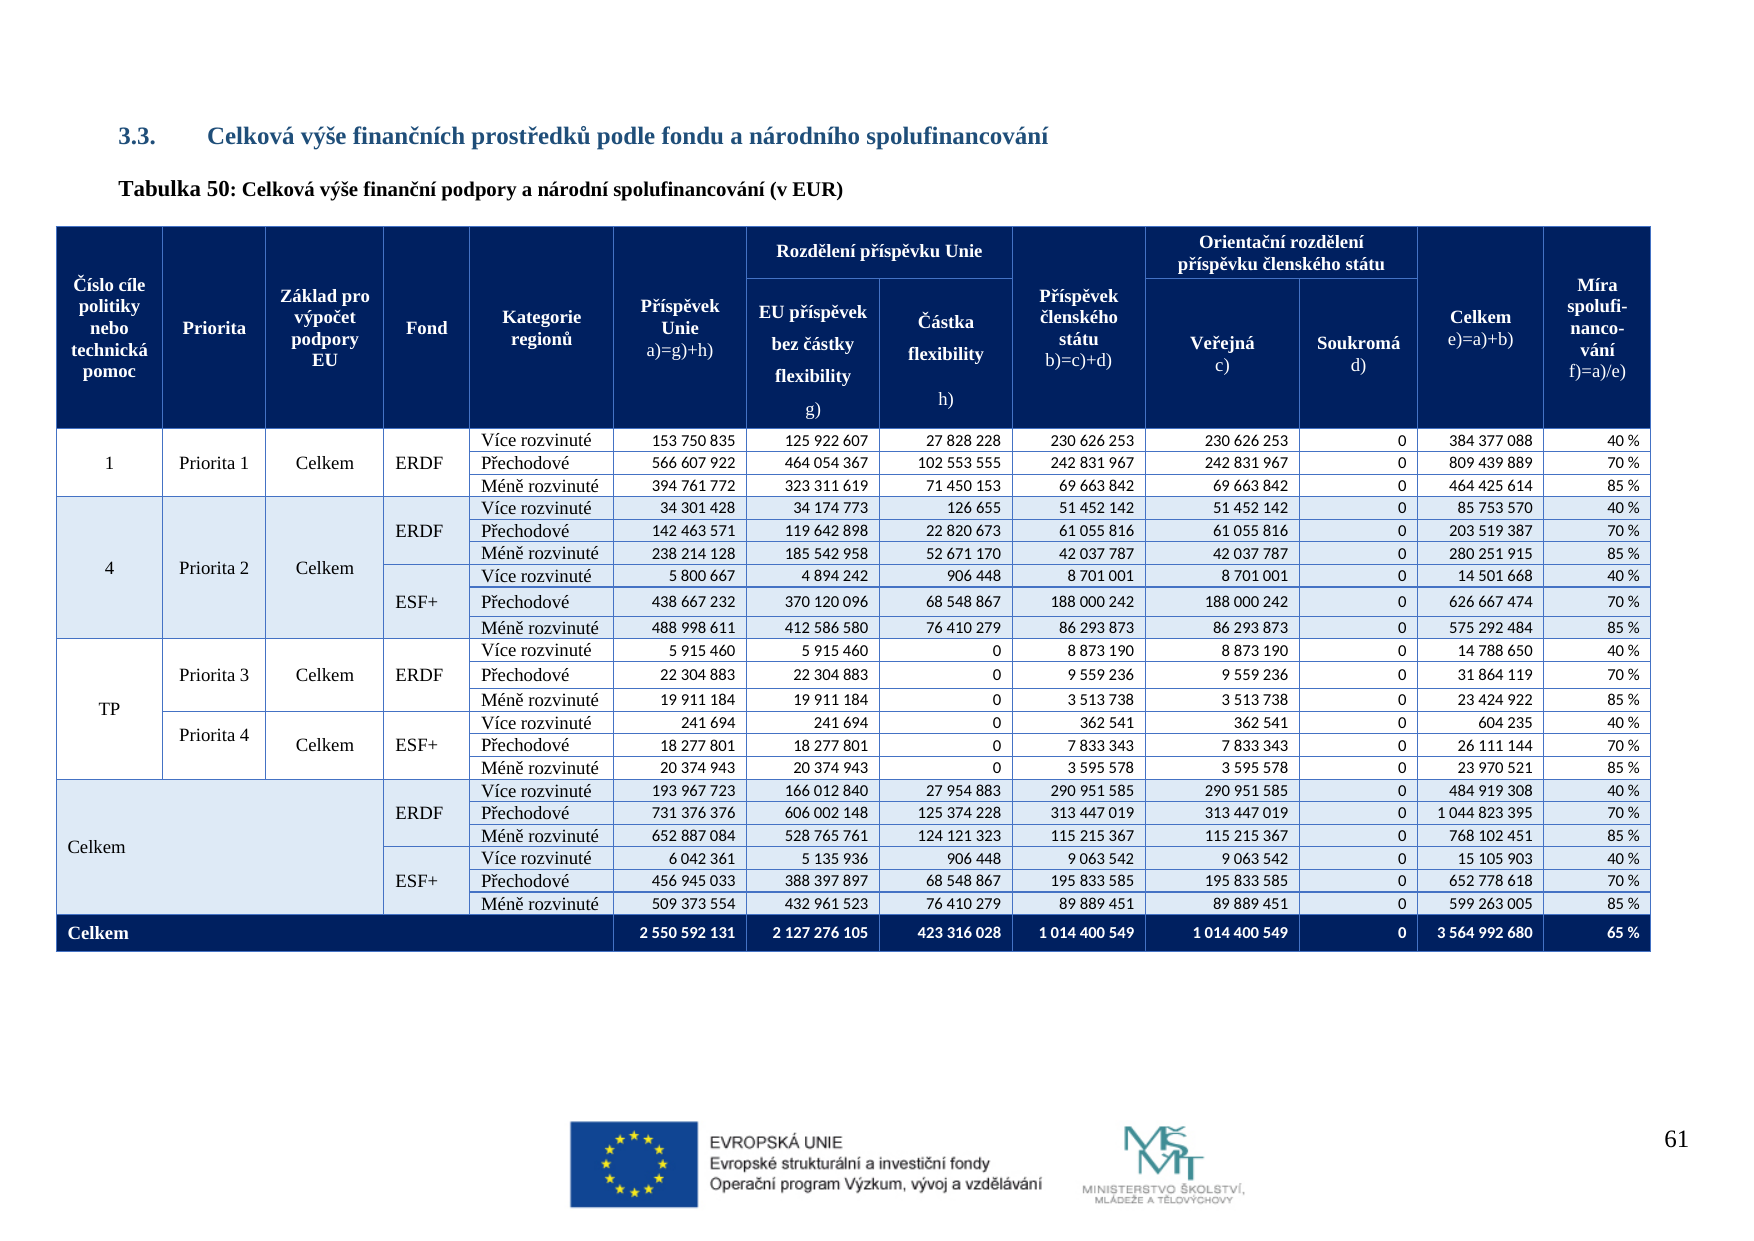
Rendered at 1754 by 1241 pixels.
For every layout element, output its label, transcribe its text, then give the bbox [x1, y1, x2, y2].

table_cell 528 765 761 [747, 825, 879, 846]
table_cell Méně rozvinuté [470, 893, 613, 914]
table_cell Více rozvinuté [470, 639, 613, 661]
table_cell 599 263 005 [1418, 893, 1543, 914]
table_cell 464 054 367 [747, 452, 879, 473]
table_cell 290 951 585 [1146, 780, 1299, 801]
table_cell Přechodové [470, 452, 613, 473]
table_cell 85 % [1544, 475, 1650, 496]
subtitle Celková výše finančních prostředků podle fondu a národního spolufinancování [118, 121, 1689, 150]
table_cell 412 586 580 [747, 617, 879, 638]
table_cell 89 889 451 [1013, 893, 1145, 914]
table_cell 40 % [1544, 639, 1650, 661]
table_cell 142 463 571 [614, 520, 746, 541]
table_cell 19 911 184 [747, 689, 879, 711]
table_cell 2 127 276 105 [747, 915, 879, 951]
table_cell 1 044 823 395 [1418, 802, 1543, 824]
table_cell 768 102 451 [1418, 825, 1543, 846]
table_header Číslo cíle politiky nebo technická pomoc [57, 227, 162, 428]
table_cell 0 [880, 662, 1012, 688]
table_cell 0 [1300, 565, 1417, 586]
table_cell 15 105 903 [1418, 847, 1543, 869]
table_cell 85 % [1544, 617, 1650, 638]
table_cell ESF+ [384, 712, 469, 778]
table_cell Více rozvinuté [470, 497, 613, 519]
table_cell 69 663 842 [1013, 475, 1145, 496]
table_cell 3 595 578 [1146, 757, 1299, 778]
table_cell 85 % [1544, 689, 1650, 711]
table_cell 40 % [1544, 565, 1650, 586]
table_cell 61 055 816 [1013, 520, 1145, 541]
table_cell 0 [1300, 429, 1417, 451]
table_cell 18 277 801 [614, 734, 746, 756]
table_cell 31 864 119 [1418, 662, 1543, 688]
table_cell 195 833 585 [1146, 870, 1299, 891]
table_cell Priorita 2 [163, 497, 265, 638]
table_cell 809 439 889 [1418, 452, 1543, 473]
table_cell 4 894 242 [747, 565, 879, 586]
table_cell 40 % [1544, 497, 1650, 519]
table_cell TP [57, 639, 162, 778]
table_cell Méně rozvinuté [470, 542, 613, 564]
table_cell 9 063 542 [1013, 847, 1145, 869]
table_cell Přechodové [470, 802, 613, 824]
table_cell 125 922 607 [747, 429, 879, 451]
table_cell 0 [1300, 497, 1417, 519]
table_cell 102 553 555 [880, 452, 1012, 473]
table_cell 125 374 228 [880, 802, 1012, 824]
table_cell 290 951 585 [1013, 780, 1145, 801]
table_cell 166 012 840 [747, 780, 879, 801]
table_cell 71 450 153 [880, 475, 1012, 496]
table_cell Celkem [266, 497, 383, 638]
table_cell 0 [880, 757, 1012, 778]
table_cell Méně rozvinuté [470, 757, 613, 778]
text Tabulka 50: Celková výše finanční podpory a národní spolufinancování (v EUR) [118, 175, 1689, 201]
table_cell 40 % [1544, 429, 1650, 451]
table_cell 652 887 084 [614, 825, 746, 846]
table_cell 51 452 142 [1146, 497, 1299, 519]
table_cell ERDF [384, 780, 469, 846]
table_cell Soukromá d) [1300, 279, 1417, 428]
table_header Orientační rozdělení příspěvku členského státu [1146, 227, 1417, 278]
table_cell 86 293 873 [1013, 617, 1145, 638]
table_cell 456 945 033 [614, 870, 746, 891]
table_cell 85 753 570 [1418, 497, 1543, 519]
table_cell 0 [1300, 520, 1417, 541]
table_cell 3 513 738 [1146, 689, 1299, 711]
table_cell 242 831 967 [1146, 452, 1299, 473]
table_cell 85 % [1544, 542, 1650, 564]
table_cell 18 277 801 [747, 734, 879, 756]
table_cell Méně rozvinuté [470, 825, 613, 846]
table_cell 5 915 460 [614, 639, 746, 661]
table_cell Celkem [266, 429, 383, 496]
table_cell 188 000 242 [1146, 588, 1299, 616]
table_cell 42 037 787 [1146, 542, 1299, 564]
table_cell 40 % [1544, 780, 1650, 801]
table_cell ERDF [384, 497, 469, 564]
table_cell 652 778 618 [1418, 870, 1543, 891]
table_cell 19 911 184 [614, 689, 746, 711]
table_cell 362 541 [1146, 712, 1299, 733]
table_cell 22 304 883 [614, 662, 746, 688]
table_cell Přechodové [470, 870, 613, 891]
table_cell 9 559 236 [1013, 662, 1145, 688]
table_header Příspěvek členského státu b)=c)+d) [1013, 227, 1145, 428]
table_cell 185 542 958 [747, 542, 879, 564]
table_cell 384 377 088 [1418, 429, 1543, 451]
table_cell 5 135 936 [747, 847, 879, 869]
table_cell 566 607 922 [614, 452, 746, 473]
table_cell 0 [1300, 662, 1417, 688]
table_cell 65 % [1544, 915, 1650, 951]
table_cell 115 215 367 [1013, 825, 1145, 846]
table_cell 26 111 144 [1418, 734, 1543, 756]
table_cell 8 873 190 [1146, 639, 1299, 661]
table_cell 3 513 738 [1013, 689, 1145, 711]
table_cell 2 550 592 131 [614, 915, 746, 951]
table_cell 85 % [1544, 757, 1650, 778]
table_cell 1 014 400 549 [1013, 915, 1145, 951]
table_cell Celkem [266, 639, 383, 711]
table_header Základ pro výpočet podpory EU [266, 227, 383, 428]
table_cell 0 [1300, 734, 1417, 756]
table_cell 0 [1300, 639, 1417, 661]
table_cell 323 311 619 [747, 475, 879, 496]
table_cell 5 800 667 [614, 565, 746, 586]
table_header Příspěvek Unie a)=g)+h) [614, 227, 746, 428]
table_cell 89 889 451 [1146, 893, 1299, 914]
table_cell 394 761 772 [614, 475, 746, 496]
table_cell 126 655 [880, 497, 1012, 519]
table_cell 604 235 [1418, 712, 1543, 733]
table_cell 5 915 460 [747, 639, 879, 661]
table_cell 20 374 943 [747, 757, 879, 778]
table_cell Celkem [57, 915, 613, 951]
table_cell 0 [1300, 915, 1417, 951]
table_cell 0 [1300, 542, 1417, 564]
table_cell 731 376 376 [614, 802, 746, 824]
table_cell 241 694 [614, 712, 746, 733]
table_cell 14 501 668 [1418, 565, 1543, 586]
table_cell 188 000 242 [1013, 588, 1145, 616]
table_cell 52 671 170 [880, 542, 1012, 564]
table_cell 0 [880, 639, 1012, 661]
table_cell 313 447 019 [1146, 802, 1299, 824]
table_cell 906 448 [880, 847, 1012, 869]
table_cell Méně rozvinuté [470, 475, 613, 496]
table_cell 68 548 867 [880, 588, 1012, 616]
picture [525, 1115, 1282, 1241]
table_cell ERDF [384, 429, 469, 496]
table_cell 0 [1300, 847, 1417, 869]
table_cell 195 833 585 [1013, 870, 1145, 891]
table_cell EU příspěvek bez částky flexibility g) [747, 279, 879, 428]
table_cell 70 % [1544, 520, 1650, 541]
table_cell Více rozvinuté [470, 780, 613, 801]
table_cell Přechodové [470, 734, 613, 756]
table_cell 370 120 096 [747, 588, 879, 616]
table_cell 4 [57, 497, 162, 638]
table_cell 70 % [1544, 802, 1650, 824]
table_cell 40 % [1544, 712, 1650, 733]
table_cell 34 174 773 [747, 497, 879, 519]
table_cell 68 548 867 [880, 870, 1012, 891]
table_cell 27 954 883 [880, 780, 1012, 801]
table_cell ESF+ [384, 565, 469, 638]
table_cell 238 214 128 [614, 542, 746, 564]
table_header Míra spolufi-nanco-vání f)=a)/e) [1544, 227, 1650, 428]
table_cell Přechodové [470, 520, 613, 541]
table_header Fond [384, 227, 469, 428]
table_cell Více rozvinuté [470, 565, 613, 586]
table_cell 9 063 542 [1146, 847, 1299, 869]
table_cell 42 037 787 [1013, 542, 1145, 564]
table_cell 0 [1300, 780, 1417, 801]
table_cell 20 374 943 [614, 757, 746, 778]
table_cell 34 301 428 [614, 497, 746, 519]
table_cell 1 [57, 429, 162, 496]
table_cell 3 595 578 [1013, 757, 1145, 778]
table_cell 0 [880, 712, 1012, 733]
table_cell 6 042 361 [614, 847, 746, 869]
table_cell 606 002 148 [747, 802, 879, 824]
table_cell 280 251 915 [1418, 542, 1543, 564]
table_cell 27 828 228 [880, 429, 1012, 451]
table_cell 362 541 [1013, 712, 1145, 733]
table_cell 230 626 253 [1146, 429, 1299, 451]
table_cell 0 [1300, 825, 1417, 846]
table_cell Více rozvinuté [470, 712, 613, 733]
table_cell Veřejná c) [1146, 279, 1299, 428]
table_header Priorita [163, 227, 265, 428]
table_cell 575 292 484 [1418, 617, 1543, 638]
table_cell Méně rozvinuté [470, 617, 613, 638]
table_cell 124 121 323 [880, 825, 1012, 846]
table_cell Částka flexibility h) [880, 279, 1012, 428]
table_cell 488 998 611 [614, 617, 746, 638]
table_cell Více rozvinuté [470, 429, 613, 451]
table_cell 313 447 019 [1013, 802, 1145, 824]
table_cell 7 833 343 [1013, 734, 1145, 756]
table_cell 61 055 816 [1146, 520, 1299, 541]
table_cell 0 [1300, 802, 1417, 824]
table_cell 85 % [1544, 893, 1650, 914]
table_cell 9 559 236 [1146, 662, 1299, 688]
table_cell Priorita 4 [163, 712, 265, 778]
table_cell 0 [1300, 757, 1417, 778]
table_cell 203 519 387 [1418, 520, 1543, 541]
table_cell 3 564 992 680 [1418, 915, 1543, 951]
table_cell 85 % [1544, 825, 1650, 846]
table_cell Priorita 3 [163, 639, 265, 711]
table_cell 484 919 308 [1418, 780, 1543, 801]
table_cell 464 425 614 [1418, 475, 1543, 496]
table_cell 1 014 400 549 [1146, 915, 1299, 951]
table_cell 0 [1300, 475, 1417, 496]
table_cell 626 667 474 [1418, 588, 1543, 616]
table_cell 23 424 922 [1418, 689, 1543, 711]
table_cell Více rozvinuté [470, 847, 613, 869]
table_cell 70 % [1544, 588, 1650, 616]
table_cell 153 750 835 [614, 429, 746, 451]
table_header Kategorie regionů [470, 227, 613, 428]
table_cell Celkem [266, 712, 383, 778]
table_cell 8 701 001 [1146, 565, 1299, 586]
table_cell 432 961 523 [747, 893, 879, 914]
table_cell 0 [1300, 617, 1417, 638]
table_cell 69 663 842 [1146, 475, 1299, 496]
table_cell 119 642 898 [747, 520, 879, 541]
table_cell 438 667 232 [614, 588, 746, 616]
table_cell 0 [880, 734, 1012, 756]
table_cell 241 694 [747, 712, 879, 733]
table_cell Méně rozvinuté [470, 689, 613, 711]
table_cell 509 373 554 [614, 893, 746, 914]
table_cell 0 [1300, 712, 1417, 733]
table_cell 230 626 253 [1013, 429, 1145, 451]
table_cell 242 831 967 [1013, 452, 1145, 473]
table_cell ESF+ [384, 847, 469, 914]
table_cell 76 410 279 [880, 893, 1012, 914]
table_cell 7 833 343 [1146, 734, 1299, 756]
table_header Rozdělení příspěvku Unie [747, 227, 1012, 278]
table_cell 0 [1300, 452, 1417, 473]
table_cell 0 [1300, 588, 1417, 616]
table_cell 423 316 028 [880, 915, 1012, 951]
table_cell ERDF [384, 639, 469, 711]
table_cell 0 [1300, 870, 1417, 891]
table_cell 51 452 142 [1013, 497, 1145, 519]
table_cell 8 701 001 [1013, 565, 1145, 586]
table_cell 23 970 521 [1418, 757, 1543, 778]
table_cell 70 % [1544, 734, 1650, 756]
table_cell 76 410 279 [880, 617, 1012, 638]
table_cell 193 967 723 [614, 780, 746, 801]
table_cell Priorita 1 [163, 429, 265, 496]
table_cell 40 % [1544, 847, 1650, 869]
table_cell 906 448 [880, 565, 1012, 586]
table_cell 70 % [1544, 452, 1650, 473]
table_cell 8 873 190 [1013, 639, 1145, 661]
table_cell 0 [880, 689, 1012, 711]
table_cell 86 293 873 [1146, 617, 1299, 638]
table_cell Přechodové [470, 588, 613, 616]
table_cell 115 215 367 [1146, 825, 1299, 846]
table_cell 0 [1300, 893, 1417, 914]
table_cell 388 397 897 [747, 870, 879, 891]
table_cell 22 304 883 [747, 662, 879, 688]
table_cell 70 % [1544, 870, 1650, 891]
table_cell 14 788 650 [1418, 639, 1543, 661]
table_cell 70 % [1544, 662, 1650, 688]
table_header Celkem e)=a)+b) [1418, 227, 1543, 428]
table_cell 0 [1300, 689, 1417, 711]
table_cell Celkem [57, 780, 383, 914]
table_cell 22 820 673 [880, 520, 1012, 541]
table_cell Přechodové [470, 662, 613, 688]
